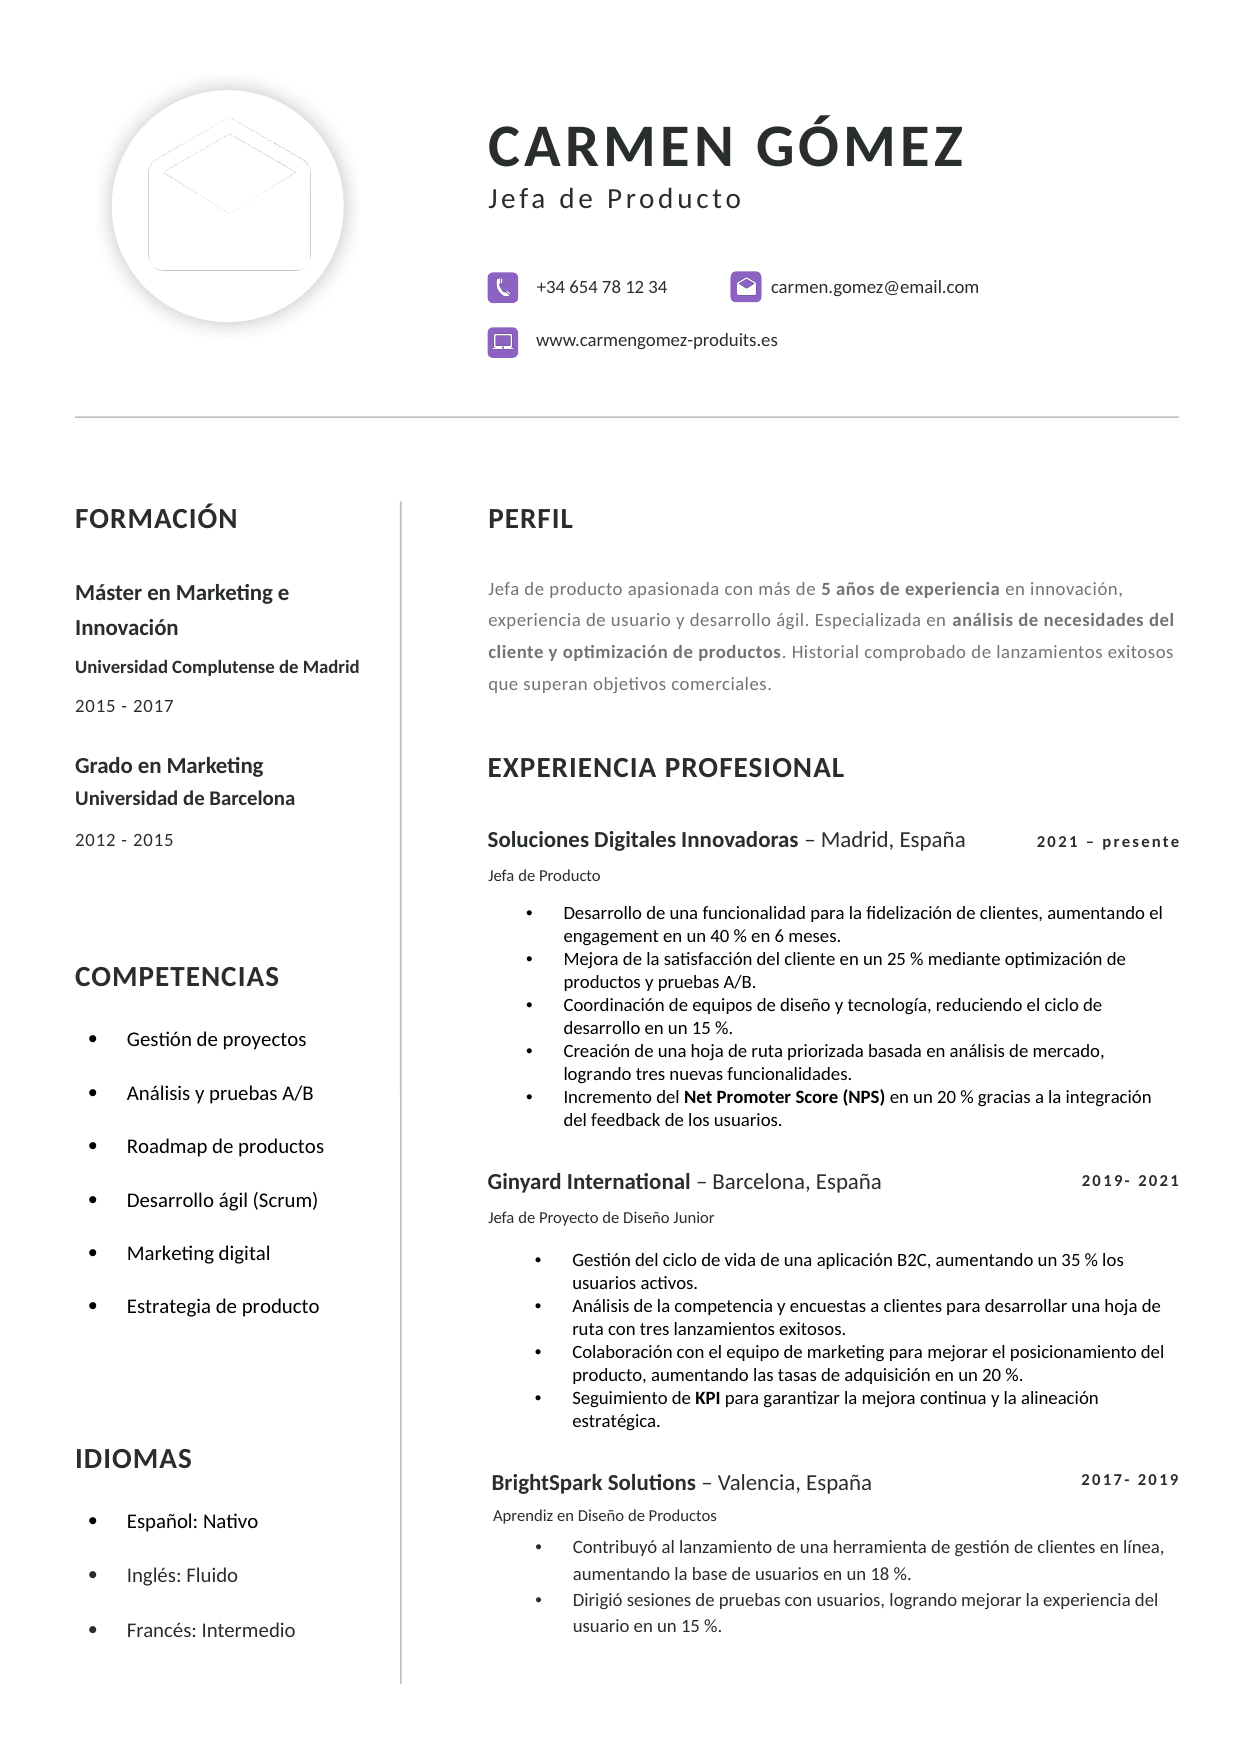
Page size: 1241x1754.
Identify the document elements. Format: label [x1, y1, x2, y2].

picture [96, 74, 360, 338]
picture [496, 278, 511, 297]
picture [492, 332, 514, 353]
picture [735, 276, 758, 299]
